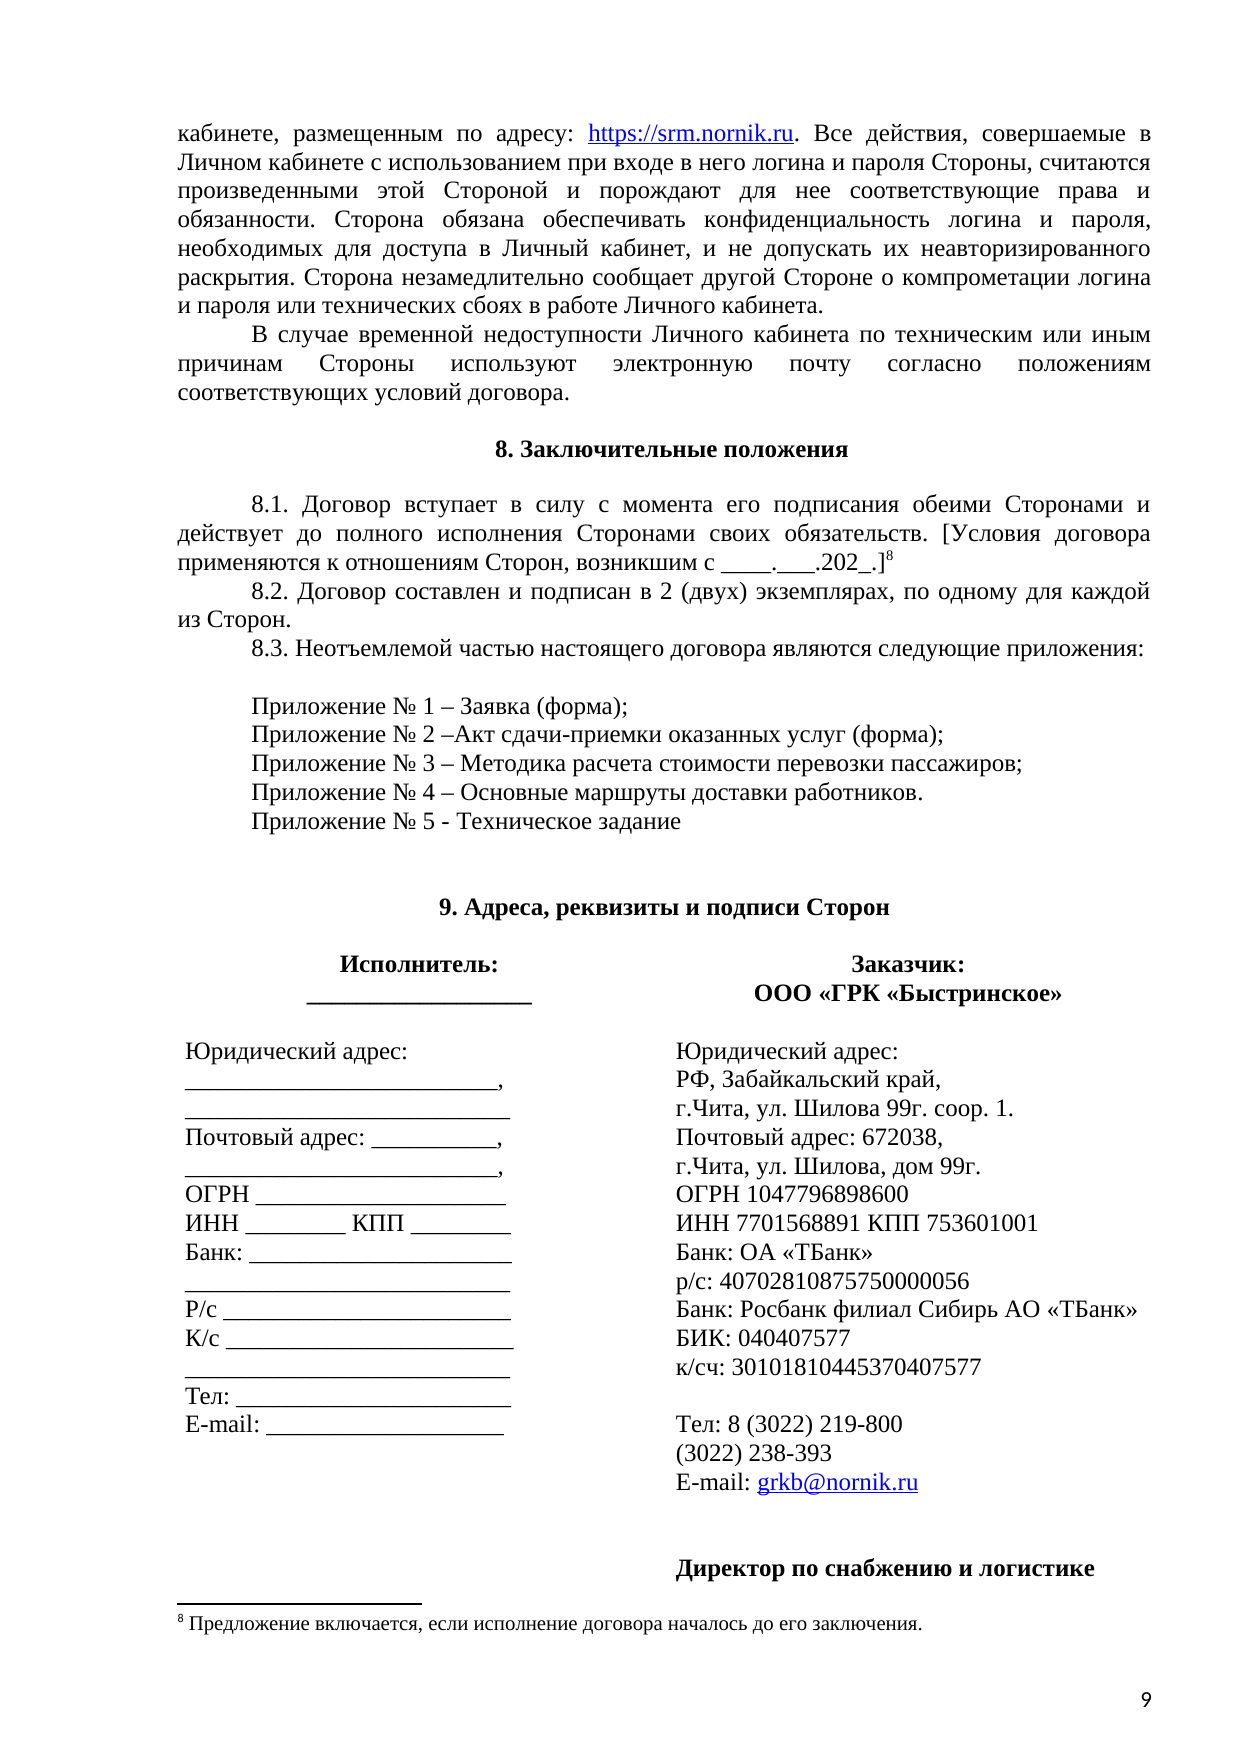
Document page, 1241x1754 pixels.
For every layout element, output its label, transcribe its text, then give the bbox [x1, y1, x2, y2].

subtitle 8. Заключительные положения [192, 434, 1152, 463]
text 8.1. Договор вступает в силу с момента его подписания обеими Сторонами и действует до полного исполнения Сторонами своих обязательств. [Условия договора применяются к отношениям Сторон, возникшим с ____.___.202_.] [177, 489, 1152, 576]
text 8.2. Договор составлен и подписан в 2 (двух) экземплярах, по одному для каждой из Сторон. [177, 576, 1152, 633]
text Приложение № 5 - Техническое задание [177, 806, 1152, 834]
text Приложение № 1 – Заявка (форма); [177, 691, 1152, 719]
table_header Заказчик: ООО «ГРК «Быстринское» [664, 921, 1152, 1036]
text 8.3. Неотъемлемой частью настоящего договора являются следующие приложения: [177, 633, 1152, 662]
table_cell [174, 1036, 664, 1583]
text Приложение № 4 – Основные маршруты доставки работников. [177, 777, 1152, 806]
text В случае временной недоступности Личного кабинета по техническим или иным причинам Стороны используют электронную почту согласно положениям соответствующих условий договора. [177, 319, 1152, 406]
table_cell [664, 1036, 1152, 1583]
text Приложение № 3 – Методика расчета стоимости перевозки пассажиров; [177, 748, 1152, 777]
subtitle 9. Адреса, реквизиты и подписи Сторон [177, 892, 1152, 921]
text Приложение № 2 –Акт сдачи-приемки оказанных услуг (форма); [177, 719, 1152, 748]
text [177, 118, 1152, 319]
table_header Исполнитель: __________________ [174, 921, 664, 1036]
